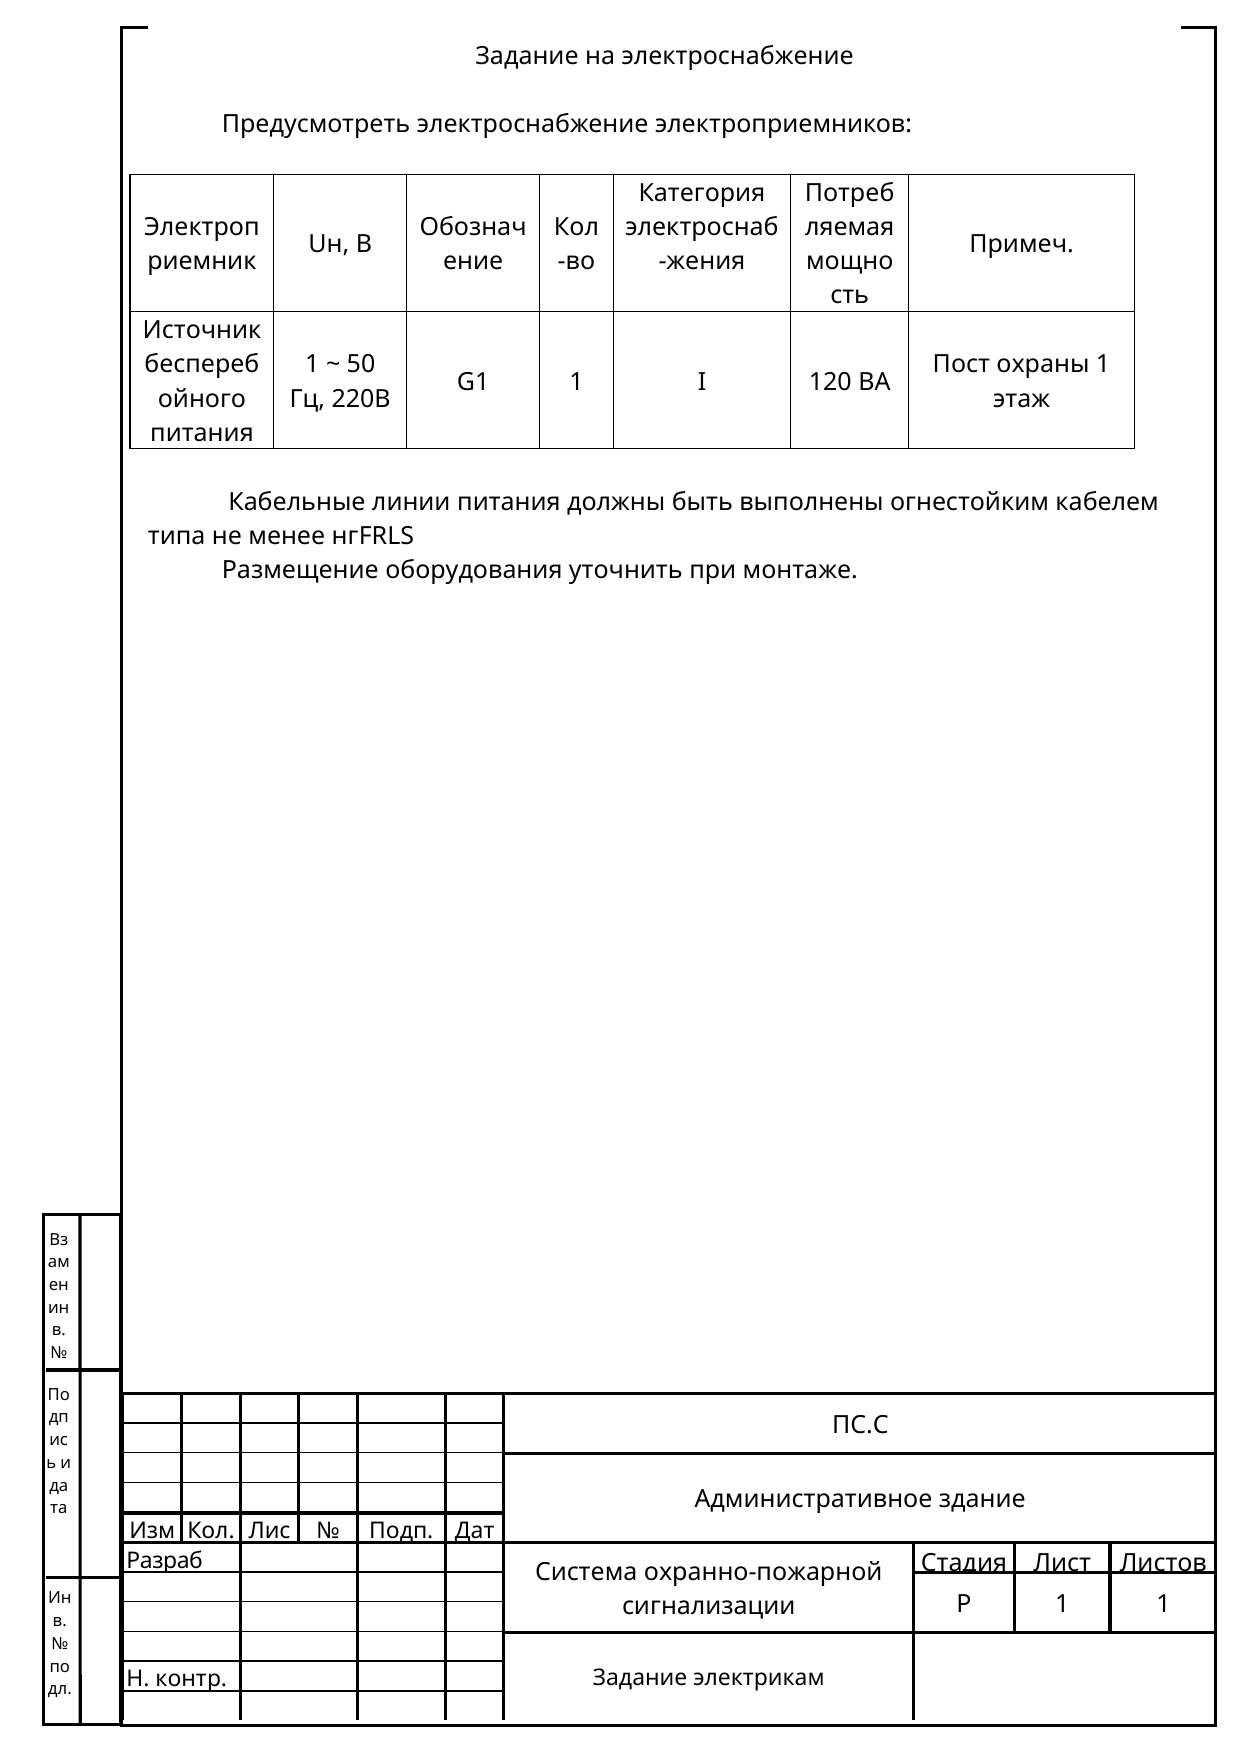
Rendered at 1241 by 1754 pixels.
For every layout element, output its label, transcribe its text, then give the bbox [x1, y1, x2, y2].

table_header Электроприемник [131, 175, 273, 311]
table_cell G1 [407, 312, 539, 448]
table_cell I [614, 312, 790, 448]
subtitle Задание на электроснабжение [148, 37, 1181, 72]
table_header Кол-во [540, 175, 613, 311]
table_header Потребляемая мощность [791, 175, 908, 311]
table_cell 120 ВА [791, 312, 908, 448]
table_header Категория электроснаб-жения [614, 175, 790, 311]
table_cell 1 ~ 50 Гц, 220B [274, 312, 406, 448]
table_header Примеч. [909, 175, 1134, 311]
table_cell 1 [540, 312, 613, 448]
table_header Uн, B [274, 175, 406, 311]
table_header Обозначение [407, 175, 539, 311]
text Кабельные линии питания должны быть выполнены огнестойким кабелем типа не менее нгFRLS [148, 483, 1181, 552]
text Предусмотреть электроснабжение электроприемников: [222, 106, 1181, 140]
table_cell Пост охраны 1 этаж [909, 312, 1134, 448]
table_cell Источник бесперебойного питания [131, 312, 273, 448]
text Размещение оборудования уточнить при монтаже. [148, 552, 1181, 586]
